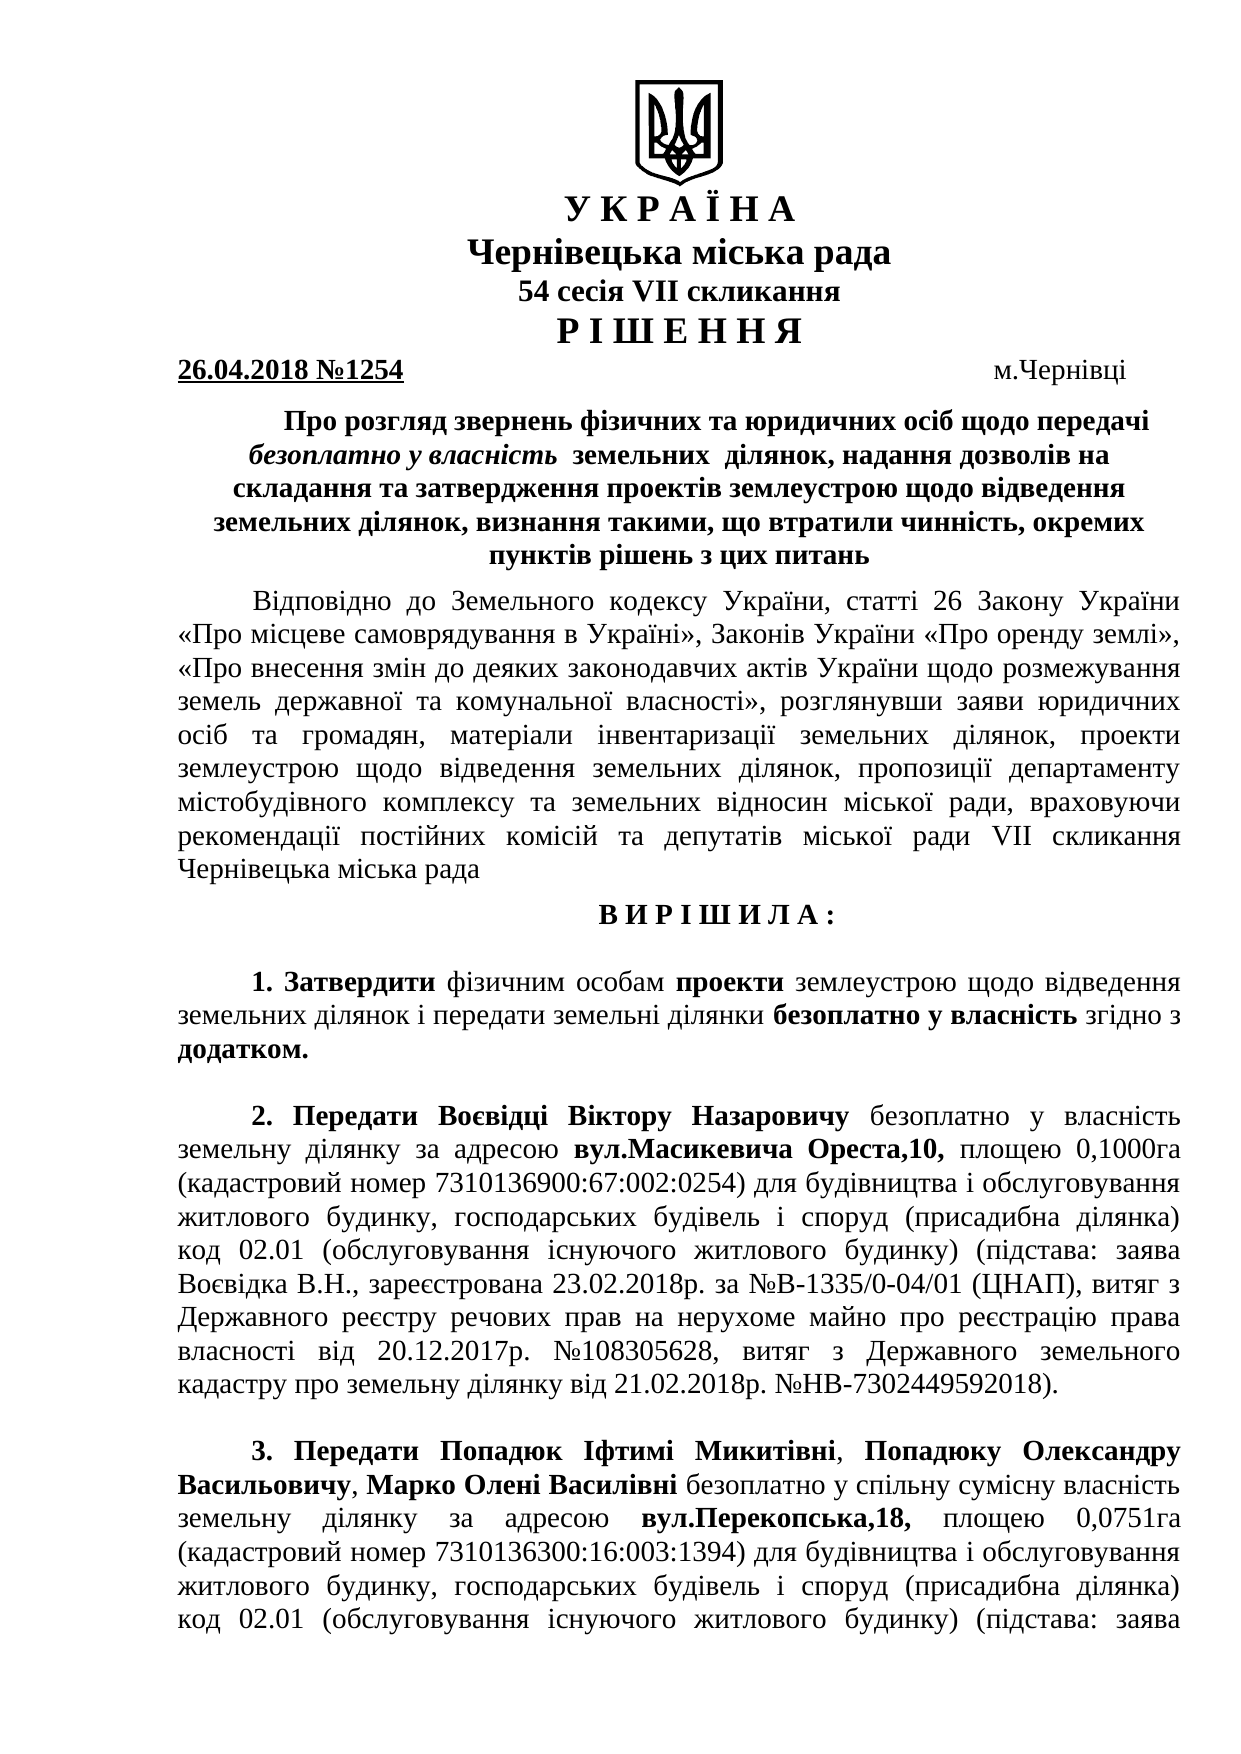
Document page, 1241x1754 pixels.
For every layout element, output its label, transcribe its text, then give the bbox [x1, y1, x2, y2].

subtitle Чернівецька міська рада [177, 229, 1181, 273]
text В И Р І Ш И Л А : [177, 897, 1181, 930]
text У К Р А Ї Н А [177, 186, 1181, 229]
text 2. Передати Воєвідці Віктору Назаровичу безоплатно у власність земельну ділянку за адресою вул.Масикевича Ореста,10, площею 0,1000га (кадастровий номер 7310136900:67:002:0254) для будівництва і обслуговування житлового будинку, господарських будівель і споруд (присадибна ділянка) код 02.01 (обслуговування існуючого житлового будинку) (підстава: заява Воєвідка В.Н., зареєстрована 23.02.2018р. за №В-1335/0-04/01 (ЦНАП), витяг з Державного реєстру речових прав на нерухоме майно про реєстрацію права власності від 20.12.2017р. №108305628, витяг з Державного земельного кадастру про земельну ділянку від 21.02.2018р. №НВ-7302449592018). [177, 1098, 1181, 1400]
text Р І Ш Е Н Н Я [177, 309, 1181, 352]
text 1. Затвердити фізичним особам проекти землеустрою щодо відведення земельних ділянок і передати земельні ділянки безоплатно у власність згідно з додатком. [177, 964, 1181, 1064]
text 26.04.2018 №1254 м.Чернівці [177, 352, 1181, 385]
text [177, 1433, 1181, 1635]
text 54 сесія VІІ скликання [177, 273, 1181, 309]
text Про розгляд звернень фізичних та юридичних осіб щодо передачі безоплатно у власність земельних ділянок, надання дозволів на складання та затвердження проектів землеустрою щодо відведення земельних ділянок, визнання такими, що втратили чинність, окремих пунктів рішень з цих питань [177, 403, 1181, 571]
text Відповідно до Земельного кодексу України, статті 26 Закону України «Про місцеве самоврядування в Україні», Законів України «Про оренду землі», «Про внесення змін до деяких законодавчих актів України щодо розмежування земель державної та комунальної власності», розглянувши заяви юридичних осіб та громадян, матеріали інвентаризації земельних ділянок, проекти землеустрою щодо відведення земельних ділянок, пропозиції департаменту містобудівного комплексу та земельних відносин міської ради, враховуючи рекомендації постійних комісій та депутатів міської ради VІІ скликання Чернівецька міська рада [177, 583, 1181, 885]
